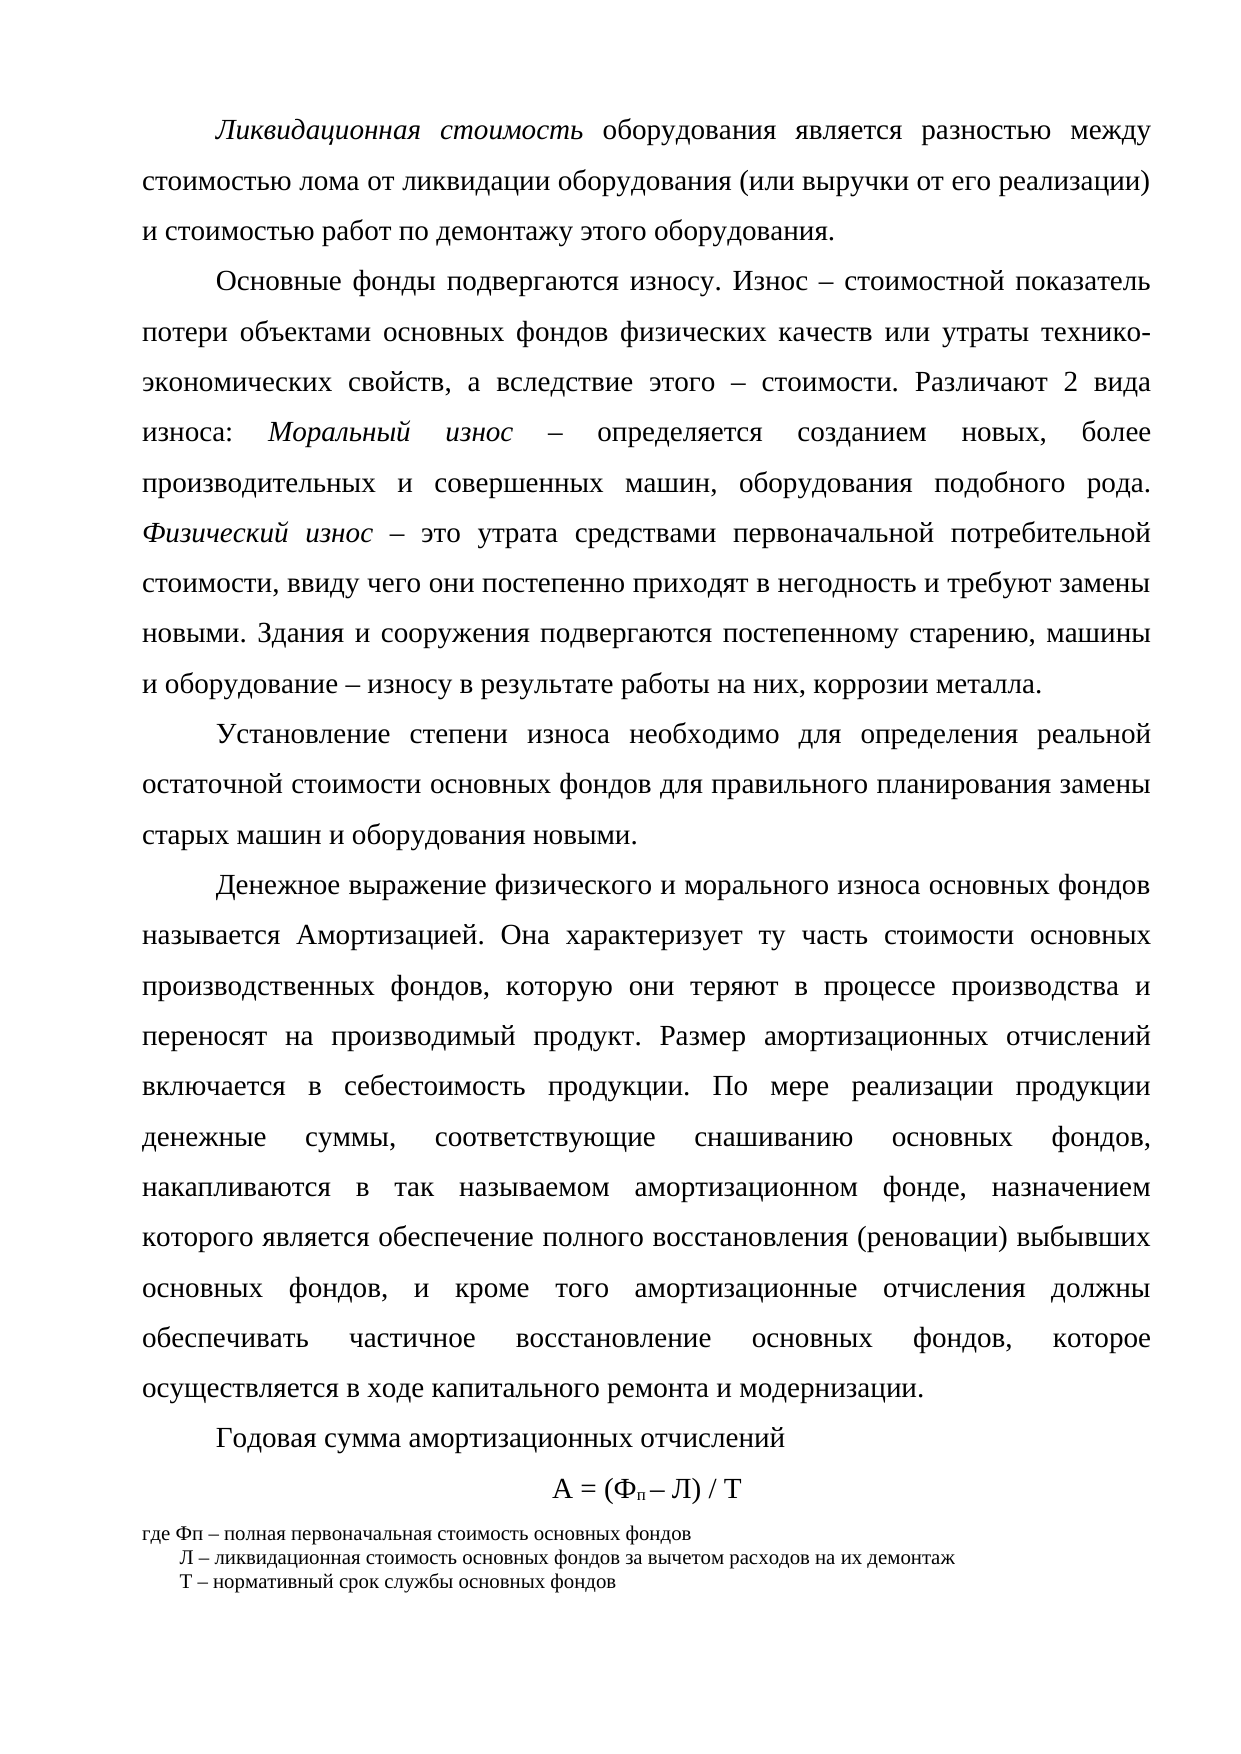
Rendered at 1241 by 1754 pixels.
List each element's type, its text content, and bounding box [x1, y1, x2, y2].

text Основные фонды подвергаются износу. Износ – стоимостной показатель потери объектами основных фондов физических качеств или утраты технико-экономических свойств, а вследствие этого – стоимости. Различают 2 вида износа: Моральный износ – определяется созданием новых, более производительных и совершенных машин, оборудования подобного рода. Физический износ – это утрата средствами первоначальной потребительной стоимости, ввиду чего они постепенно приходят в негодность и требуют замены новыми. Здания и сооружения подвергаются постепенному старению, машины и оборудование – износу в результате работы на них, коррозии металла. [142, 263, 1152, 699]
text Установление степени износа необходимо для определения реальной остаточной стоимости основных фондов для правильного планирования замены старых машин и оборудования новыми. [142, 716, 1152, 850]
text Денежное выражение физического и морального износа основных фондов называется Амортизацией. Она характеризует ту часть стоимости основных производственных фондов, которую они теряют в процессе производства и переносят на производимый продукт. Размер амортизационных отчислений включается в себестоимость продукции. По мере реализации продукции денежные суммы, соответствующие снашиванию основных фондов, накапливаются в так называемом амортизационном фонде, назначением которого является обеспечение полного восстановления (реновации) выбывших основных фондов, и кроме того амортизационные отчисления должны обеспечивать частичное восстановление основных фондов, которое осуществляется в ходе капитального ремонта и модернизации. [142, 867, 1152, 1404]
text Ликвидационная стоимость оборудования является разностью между стоимостью лома от ликвидации оборудования (или выручки от его реализации) и стоимостью работ по демонтажу этого оборудования. [142, 112, 1152, 247]
text Л – ликвидационная стоимость основных фондов за вычетом расходов на их демонтаж [179, 1545, 1152, 1569]
text А = (Фп – Л) / Т [142, 1471, 1152, 1504]
text где Фп – полная первоначальная стоимость основных фондов [142, 1521, 1152, 1545]
text Годовая сумма амортизационных отчислений [142, 1421, 1152, 1454]
text Т – нормативный срок службы основных фондов [179, 1569, 1152, 1593]
